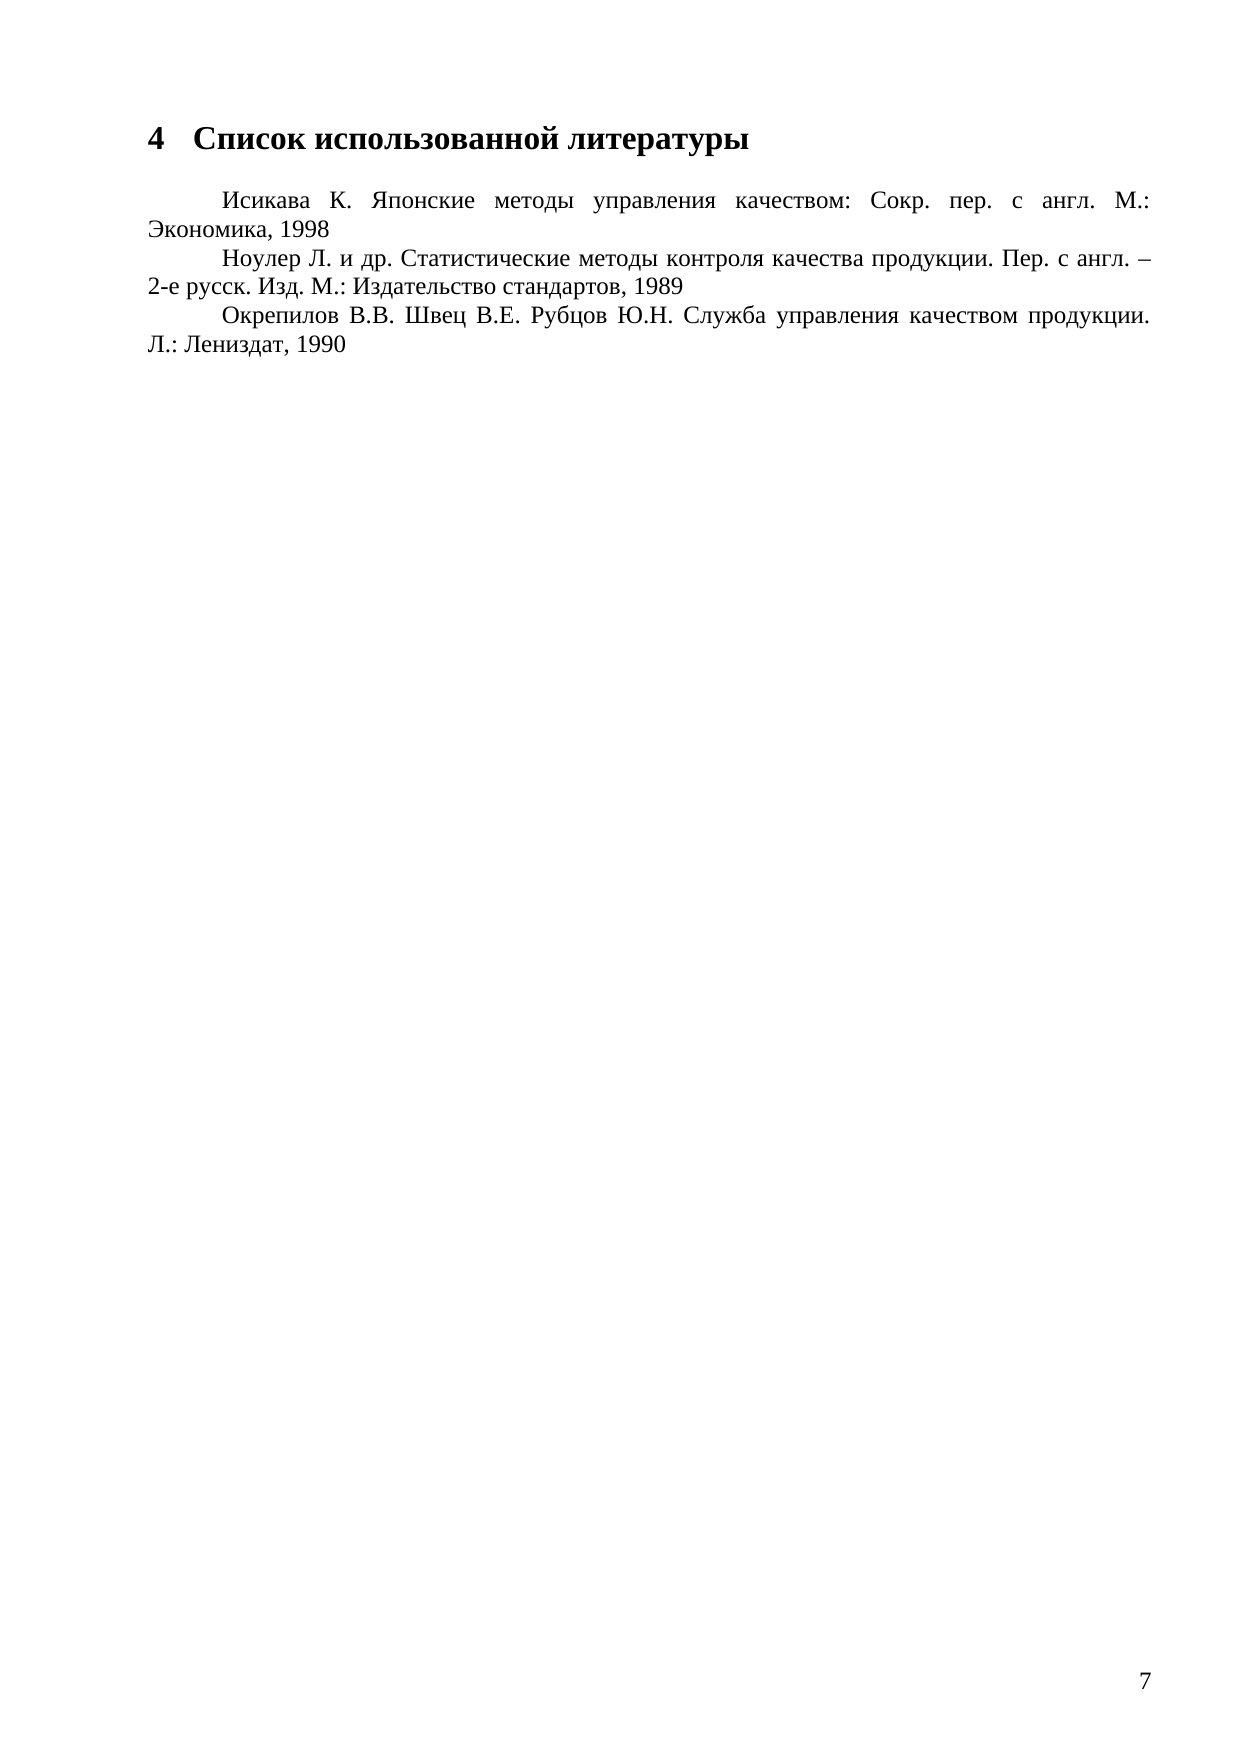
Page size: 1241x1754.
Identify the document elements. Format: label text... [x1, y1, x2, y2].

text Ноулер Л. и др. Статистические методы контроля качества продукции. Пер. с англ. – 2-е русск. Изд. М.: Издательство стандартов, 1989 [148, 243, 1152, 300]
subtitle Список использованной литературы [148, 118, 1152, 156]
text Окрепилов В.В. Швец В.Е. Рубцов Ю.Н. Служба управления качеством продукции. Л.: Лениздат, 1990 [148, 300, 1152, 358]
text Исикава К. Японские методы управления качеством: Сокр. пер. с англ. М.: Экономика, 1998 [148, 185, 1152, 243]
